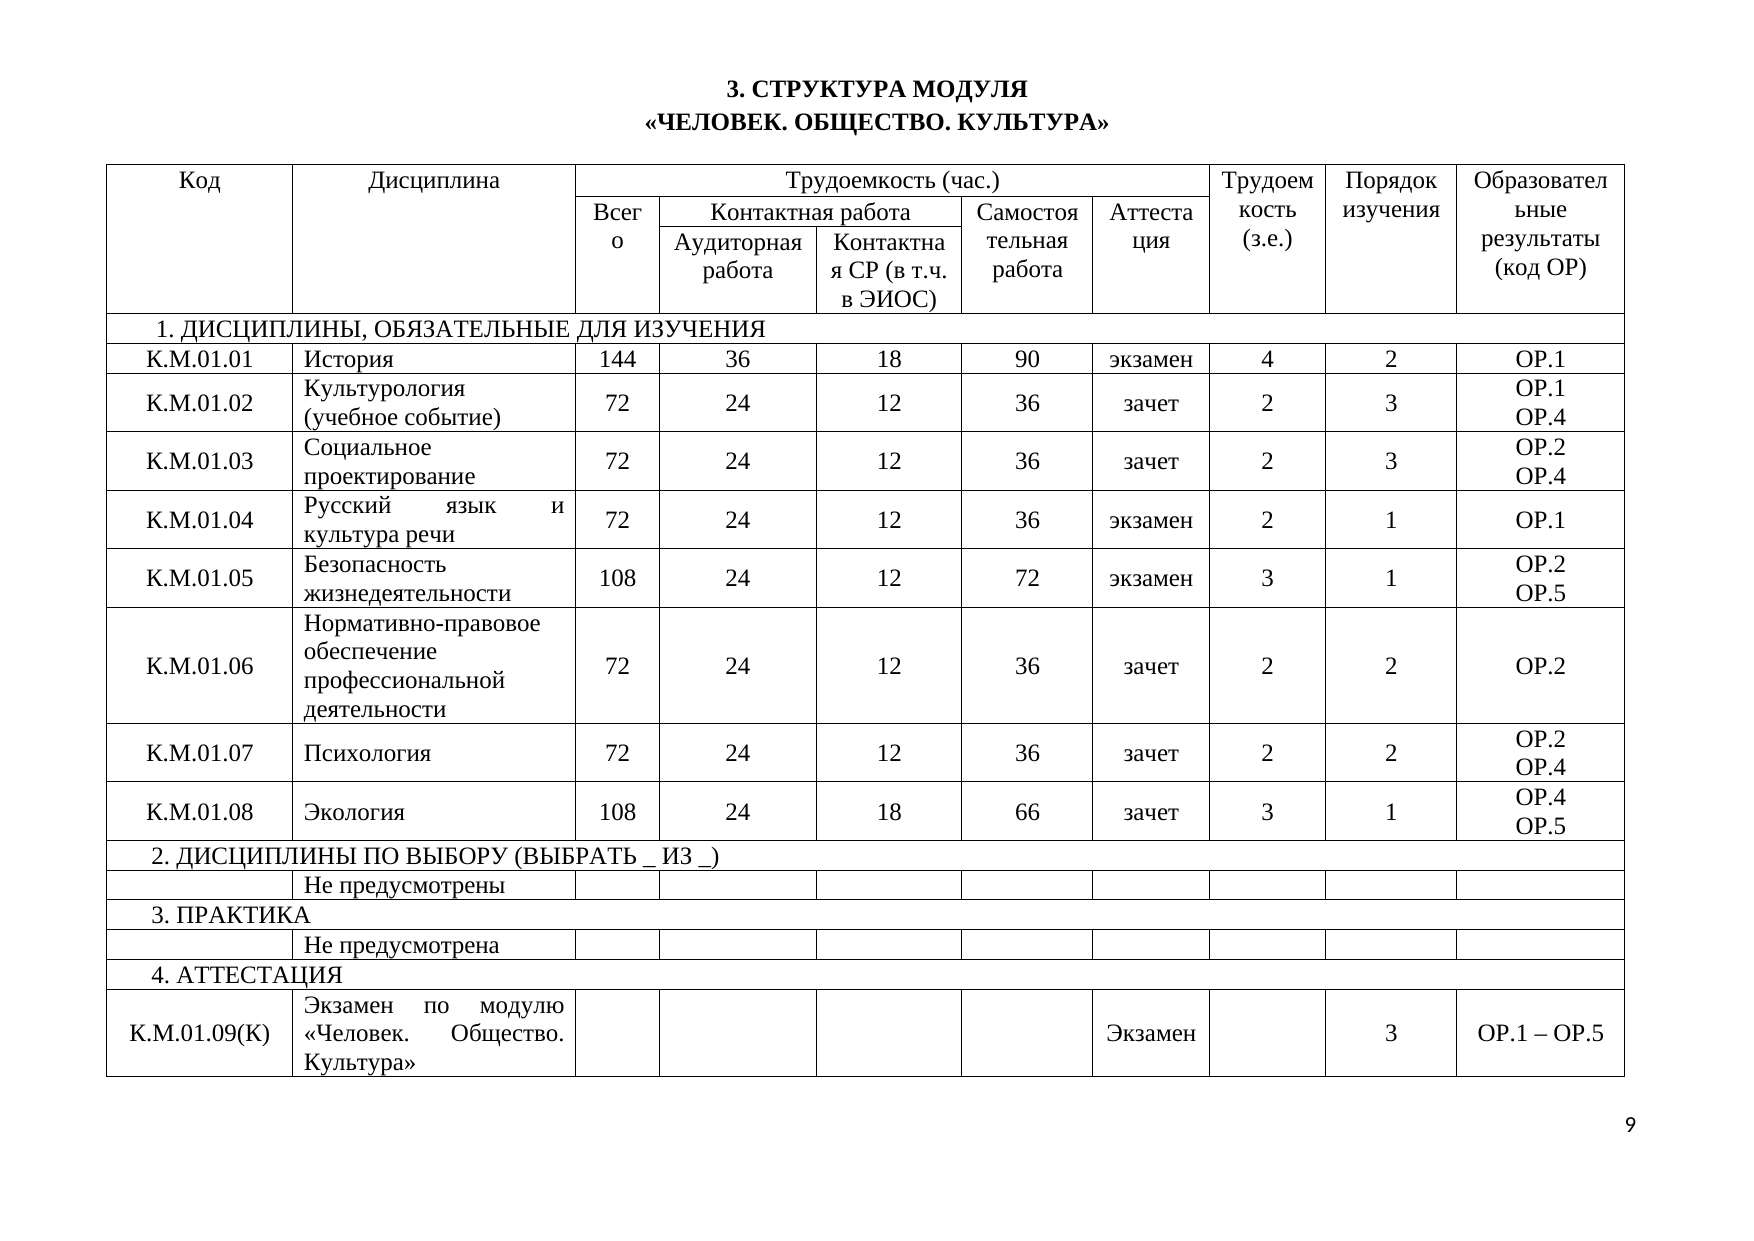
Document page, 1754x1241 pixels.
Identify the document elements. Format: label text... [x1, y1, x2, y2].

table_cell 2 [1210, 374, 1325, 431]
table_header Код [107, 165, 292, 313]
table_cell ОР.4 ОР.5 [1457, 782, 1624, 840]
table_cell Русский язык и культура речи [293, 491, 575, 548]
table_cell 12 [817, 724, 961, 781]
table_cell Контактная работа [660, 197, 961, 226]
table_cell [576, 990, 659, 1076]
table_cell 72 [962, 549, 1092, 607]
table_cell [576, 871, 659, 899]
table_cell [962, 930, 1092, 959]
table_cell 4. аттестация [107, 960, 1624, 989]
table_header Трудоемкость (з.е.) [1210, 165, 1325, 313]
table_cell 24 [660, 724, 816, 781]
table_cell [107, 871, 292, 899]
table_cell К.М.01.04 [107, 491, 292, 548]
table_cell К.М.01.08 [107, 782, 292, 840]
table_cell 2 [1210, 432, 1325, 489]
table_cell К.М.01.02 [107, 374, 292, 431]
table_cell 3. Практика [107, 900, 1624, 929]
table_cell Дисциплины, обязательные для изучения [107, 314, 1624, 343]
table_cell ОР.1 [1457, 344, 1624, 372]
table_cell 2 [1326, 724, 1456, 781]
table_cell 18 [817, 344, 961, 372]
table_cell К.М.01.07 [107, 724, 292, 781]
table_cell 36 [660, 344, 816, 372]
table_cell Безопасность жизнедеятельности [293, 549, 575, 607]
table_cell [1210, 930, 1325, 959]
table_cell Всего [576, 197, 659, 313]
table_cell 12 [817, 549, 961, 607]
table_cell 2 [1326, 608, 1456, 723]
table_cell 24 [660, 608, 816, 723]
table_header Образовательные результаты (код ОР) [1457, 165, 1624, 313]
table_cell 2. Дисциплины по выбору (выбрать _ из _) [107, 841, 1624, 869]
table_cell К.М.01.05 [107, 549, 292, 607]
table_cell зачет [1093, 782, 1209, 840]
table_cell 24 [660, 432, 816, 489]
table_cell [1210, 871, 1325, 899]
table_cell 36 [962, 432, 1092, 489]
table_cell 24 [660, 549, 816, 607]
table_cell [1093, 871, 1209, 899]
table_cell зачет [1093, 374, 1209, 431]
table_cell [1326, 871, 1456, 899]
table_cell экзамен [1093, 491, 1209, 548]
table_cell Аудиторная работа [660, 227, 816, 313]
table_cell 12 [817, 491, 961, 548]
table_cell [660, 871, 816, 899]
table_cell 1 [1326, 491, 1456, 548]
table_cell 3 [1210, 549, 1325, 607]
table_cell 72 [576, 608, 659, 723]
table_cell 36 [962, 724, 1092, 781]
table_cell К.М.01.03 [107, 432, 292, 489]
table_cell 12 [817, 608, 961, 723]
table_cell ОР.2 ОР.4 [1457, 432, 1624, 489]
table_cell 90 [962, 344, 1092, 372]
table_cell 18 [817, 782, 961, 840]
table_cell 3 [1326, 990, 1456, 1076]
table_cell Экзамен [1093, 990, 1209, 1076]
table_cell 36 [962, 491, 1092, 548]
table_cell [107, 930, 292, 959]
table_header Порядок изучения [1326, 165, 1456, 313]
table_cell ОР.1 [1457, 491, 1624, 548]
table_cell Культурология (учебное событие) [293, 374, 575, 431]
table_cell 2 [1210, 724, 1325, 781]
table_cell 2 [1326, 344, 1456, 372]
table_cell зачет [1093, 432, 1209, 489]
table_cell [660, 990, 816, 1076]
table_cell 2 [1210, 491, 1325, 548]
table_header Дисциплина [293, 165, 575, 313]
table_cell Нормативно-правовое обеспечение профессиональной деятельности [293, 608, 575, 723]
table_cell Психология [293, 724, 575, 781]
table_cell Аттестация [1093, 197, 1209, 313]
table_cell 36 [962, 374, 1092, 431]
table_cell 72 [576, 724, 659, 781]
table_cell 12 [817, 432, 961, 489]
table_cell ОР.2 ОР.4 [1457, 724, 1624, 781]
table_cell [1457, 930, 1624, 959]
table_cell 1 [1326, 549, 1456, 607]
table_cell К.М.01.09(К) [107, 990, 292, 1076]
table_cell ОР.1 – ОР.5 [1457, 990, 1624, 1076]
table_header Трудоемкость (час.) [576, 165, 1209, 196]
table_cell [962, 990, 1092, 1076]
table_cell ОР.2 ОР.5 [1457, 549, 1624, 607]
table_cell Экология [293, 782, 575, 840]
table_cell [962, 871, 1092, 899]
table_cell [817, 990, 961, 1076]
table_cell К.М.01.01 [107, 344, 292, 372]
table_cell [817, 930, 961, 959]
table_cell 2 [1210, 608, 1325, 723]
table_cell Социальное проектирование [293, 432, 575, 489]
table_cell Контактная СР (в т.ч. в ЭИОС) [817, 227, 961, 313]
table_cell 24 [660, 374, 816, 431]
table_cell Не предусмотрена [293, 930, 575, 959]
table_cell Не предусмотрены [293, 871, 575, 899]
table_cell Экзамен по модулю «Человек. Общество. Культура» [293, 990, 575, 1076]
table_cell [1093, 930, 1209, 959]
table_cell 24 [660, 491, 816, 548]
table_cell 12 [817, 374, 961, 431]
table_cell 108 [576, 549, 659, 607]
table_cell [1457, 871, 1624, 899]
table_cell 4 [1210, 344, 1325, 372]
table_cell К.М.01.06 [107, 608, 292, 723]
table_cell 72 [576, 491, 659, 548]
table_cell [1210, 990, 1325, 1076]
table_cell 3 [1210, 782, 1325, 840]
text «ЧЕЛОВЕК. ОБЩЕСТВО. КУЛЬТУРА» [118, 107, 1636, 136]
table_cell [576, 930, 659, 959]
table_cell ОР.1 ОР.4 [1457, 374, 1624, 431]
table_cell 66 [962, 782, 1092, 840]
table_cell экзамен [1093, 344, 1209, 372]
table_cell [1326, 930, 1456, 959]
table_cell 3 [1326, 432, 1456, 489]
table_cell История [293, 344, 575, 372]
table_cell ОР.2 [1457, 608, 1624, 723]
table_cell 1 [1326, 782, 1456, 840]
table_cell 108 [576, 782, 659, 840]
table_cell 72 [576, 374, 659, 431]
table_cell 24 [660, 782, 816, 840]
subtitle 3. СТРУКТУРА МОДУЛЯ [118, 74, 1636, 103]
table_cell 3 [1326, 374, 1456, 431]
table_cell 72 [576, 432, 659, 489]
table_cell 36 [962, 608, 1092, 723]
table_cell экзамен [1093, 549, 1209, 607]
table_cell зачет [1093, 724, 1209, 781]
table_cell [660, 930, 816, 959]
table_cell зачет [1093, 608, 1209, 723]
table_cell [817, 871, 961, 899]
table_cell Самостоятельная работа [962, 197, 1092, 313]
table_cell 144 [576, 344, 659, 372]
